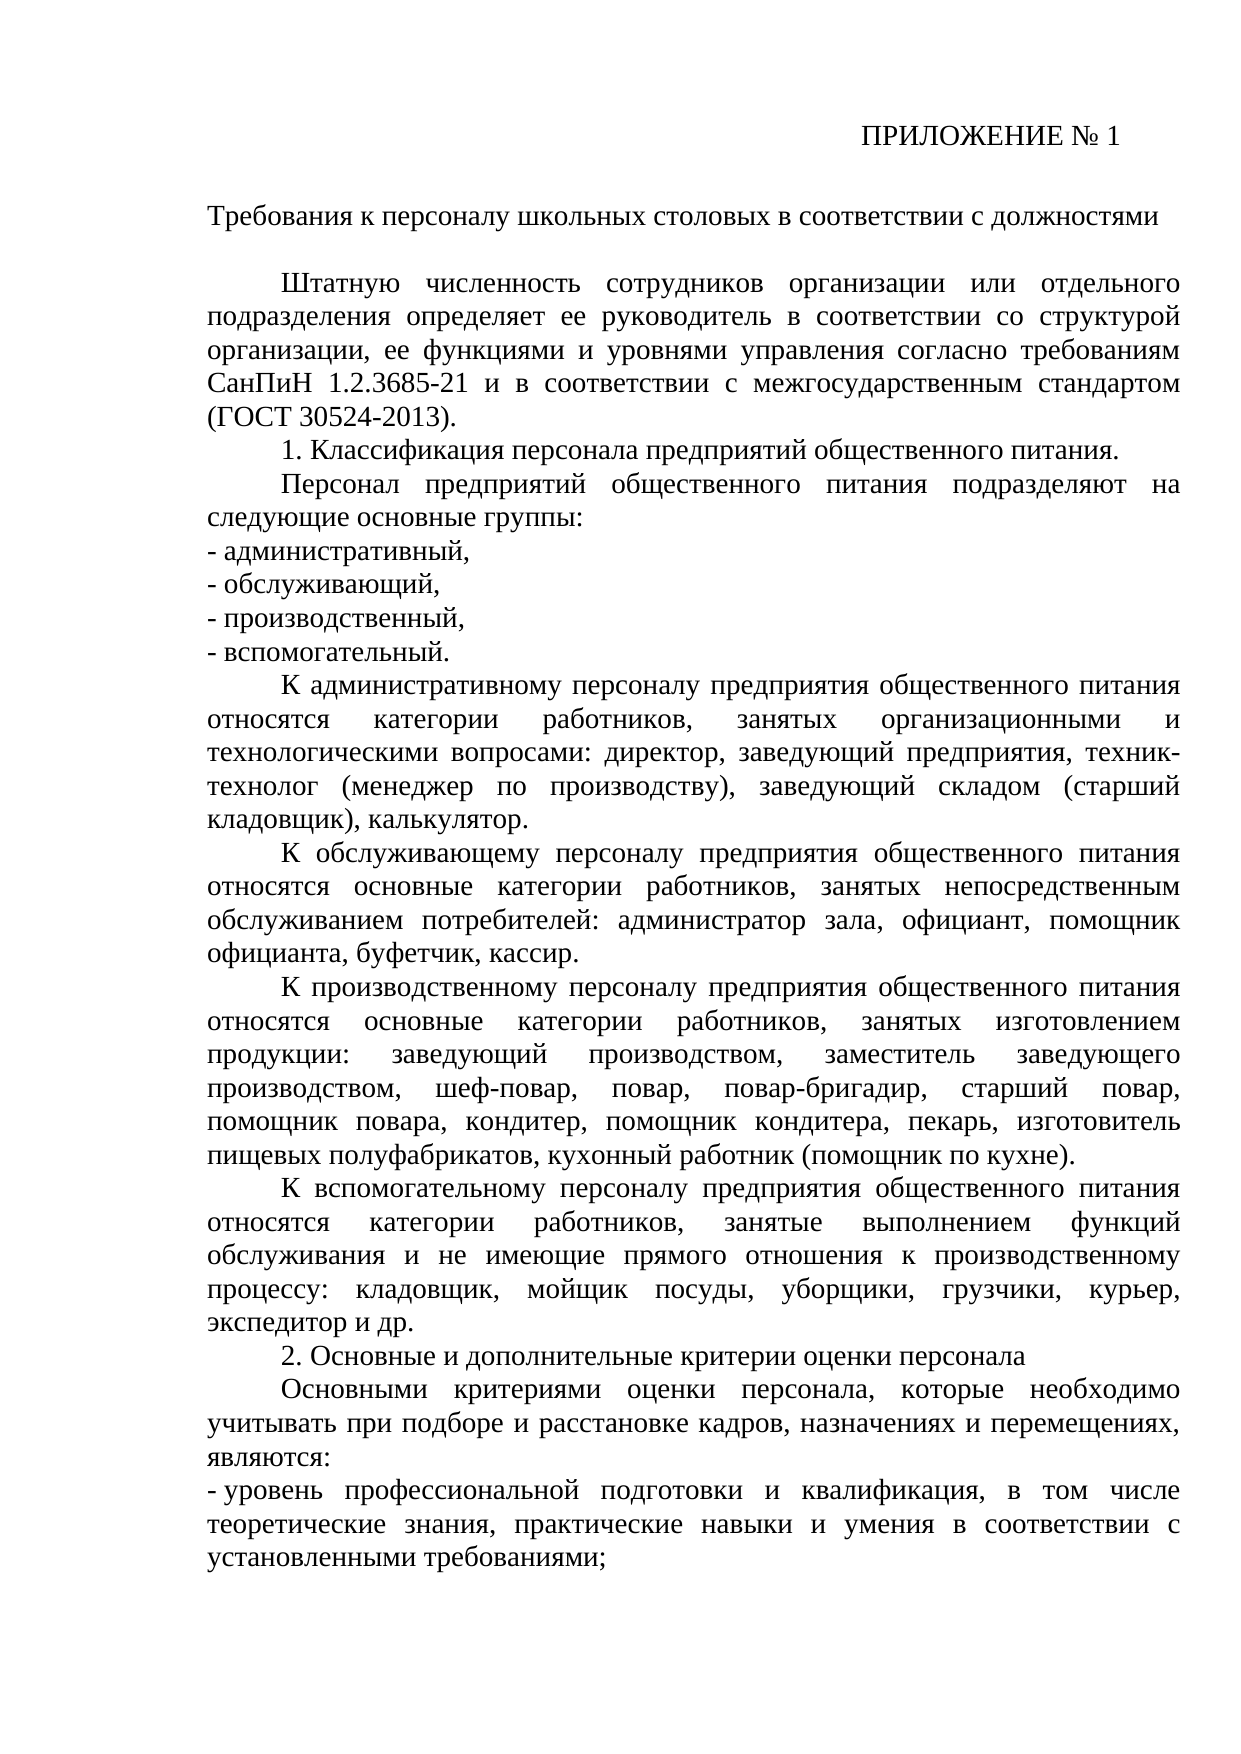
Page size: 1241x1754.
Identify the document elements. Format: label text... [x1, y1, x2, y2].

list К административному персоналу предприятия общественного питания относятся категории работников, занятых организационными и технологическими вопросами: директор, заведующий предприятия, техник-технолог (менеджер по производству), заведующий складом (старший кладовщик), калькулятор. [207, 667, 1181, 835]
list - обслуживающий, [207, 567, 1181, 600]
text - уровень профессиональной подготовки и квалификация, в том числе теоретические знания, практические навыки и умения в соответствии с установленными требованиями; [207, 1472, 1181, 1573]
list К вспомогательному персоналу предприятия общественного питания относятся категории работников, занятые выполнением функций обслуживания и не имеющие прямого отношения к производственному процессу: кладовщик, мойщик посуды, уборщики, грузчики, курьер, экспедитор и др. [207, 1170, 1181, 1338]
list Персонал предприятий общественного питания подразделяют на следующие основные группы: [207, 466, 1181, 533]
text Основными критериями оценки персонала, которые необходимо учитывать при подборе и расстановке кадров, назначениях и перемещениях, являются: [207, 1372, 1181, 1472]
list - административный, [207, 533, 1181, 567]
list - производственный, [207, 600, 1181, 634]
text ПРИЛОЖЕНИЕ № 1 [207, 118, 1125, 152]
text Требования к персоналу школьных столовых в соответствии с должностями [207, 198, 1181, 231]
text 1. Классификация персонала предприятий общественного питания. [207, 432, 1181, 466]
list К обслуживающему персоналу предприятия общественного питания относятся основные категории работников, занятых непосредственным обслуживанием потребителей: администратор зала, официант, помощник официанта, буфетчик, кассир. [207, 835, 1181, 969]
list - вспомогательный. [207, 634, 1181, 667]
text 2. Основные и дополнительные критерии оценки персонала [207, 1338, 1181, 1372]
list К производственному персоналу предприятия общественного питания относятся основные категории работников, занятых изготовлением продукции: заведующий производством, заместитель заведующего производством, шеф-повар, повар, повар-бригадир, старший повар, помощник повара, кондитер, помощник кондитера, пекарь, изготовитель пищевых полуфабрикатов, кухонный работник (помощник по кухне). [207, 969, 1181, 1170]
text Штатную численность сотрудников организации или отдельного подразделения определяет ее руководитель в соответствии со структурой организации, ее функциями и уровнями управления согласно требованиям СанПиН 1.2.3685-21 и в соответствии с межгосударственным стандартом (ГОСТ 30524-2013). [207, 265, 1181, 432]
